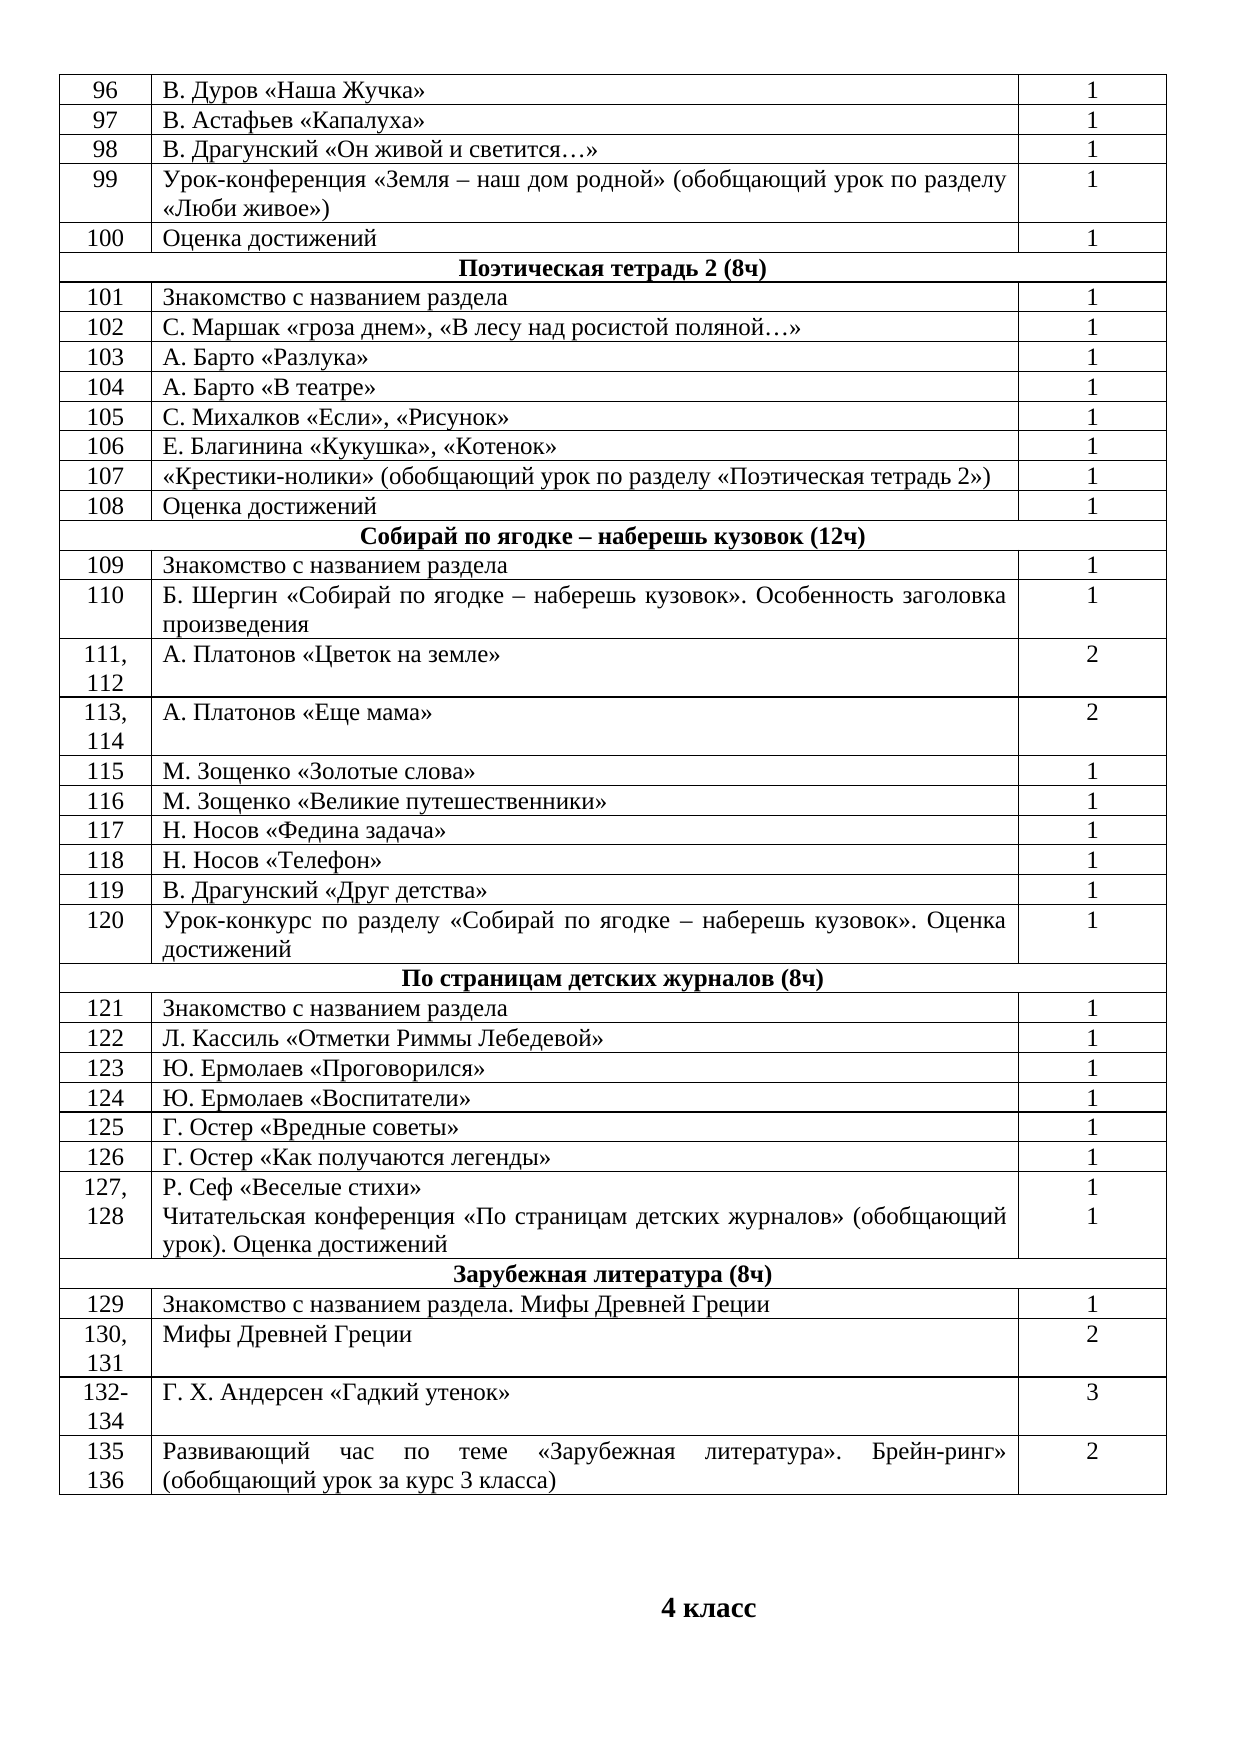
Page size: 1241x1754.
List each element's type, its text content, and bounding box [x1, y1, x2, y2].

table_cell 1 [1019, 75, 1166, 104]
table_cell С. Маршак «гроза днем», «В лесу над росистой поляной…» [152, 312, 1018, 341]
table_cell Урок-конференция «Земля – наш дом родной» (обобщающий урок по разделу «Люби живое») [152, 164, 1018, 222]
table_cell Собирай по ягодке – наберешь кузовок (12ч) [60, 521, 1166, 549]
table_cell 103 [60, 342, 151, 371]
table_cell С. Михалков «Если», «Рисунок» [152, 402, 1018, 430]
table_cell 1 [1019, 875, 1166, 904]
table_cell 123 [60, 1053, 151, 1082]
table_cell 1 [1019, 1289, 1166, 1318]
table_cell Мифы Древней Греции [152, 1319, 1018, 1376]
table_cell 96 [60, 75, 151, 104]
table_cell Е. Благинина «Кукушка», «Котенок» [152, 431, 1018, 460]
table_cell 104 [60, 372, 151, 401]
table_cell 1 [1019, 1113, 1166, 1141]
table_cell 2 [1019, 1319, 1166, 1376]
table_cell В. Драгунский «Друг детства» [152, 875, 1018, 904]
table_cell 1 [1019, 312, 1166, 341]
table_cell А. Барто «Разлука» [152, 342, 1018, 371]
table_cell Оценка достижений [152, 223, 1018, 252]
table_cell 110 [60, 580, 151, 638]
table_cell Знакомство с названием раздела [152, 283, 1018, 311]
table_cell Знакомство с названием раздела. Мифы Древней Греции [152, 1289, 1018, 1318]
table_cell В. Драгунский «Он живой и светится…» [152, 135, 1018, 163]
table_cell Р. Сеф «Веселые стихи» Читательская конференция «По страницам детских журналов» (обобщающий урок). Оценка достижений [152, 1172, 1018, 1258]
table_cell 1 [1019, 845, 1166, 874]
table_cell 1 [1019, 402, 1166, 430]
table_cell 130, 131 [60, 1319, 151, 1376]
table_cell В. Дуров «Наша Жучка» [152, 75, 1018, 104]
table_cell Г. Х. Андерсен «Гадкий утенок» [152, 1378, 1018, 1435]
table_cell М. Зощенко «Золотые слова» [152, 756, 1018, 785]
table_cell 115 [60, 756, 151, 785]
table_cell Поэтическая тетрадь 2 (8ч) [60, 253, 1166, 281]
table_cell 2 [1019, 1436, 1166, 1493]
table_cell 135 136 [60, 1436, 151, 1493]
table_cell 1 [1019, 1142, 1166, 1171]
table_cell 1 [1019, 786, 1166, 814]
table_cell 116 [60, 786, 151, 814]
table_cell 1 [1019, 756, 1166, 785]
table_cell 122 [60, 1023, 151, 1052]
table_cell 1 [1019, 816, 1166, 844]
table_cell Л. Кассиль «Отметки Риммы Лебедевой» [152, 1023, 1018, 1052]
table_cell 127, 128 [60, 1172, 151, 1258]
table_cell Знакомство с названием раздела [152, 993, 1018, 1022]
table_cell 1 [1019, 1023, 1166, 1052]
table_cell Развивающий час по теме «Зарубежная литература». Брейн-ринг» (обобщающий урок за курс 3 класса) [152, 1436, 1018, 1493]
table_cell Н. Носов «Телефон» [152, 845, 1018, 874]
text 4 класс [177, 1590, 1152, 1624]
table_cell Г. Остер «Вредные советы» [152, 1113, 1018, 1141]
table_cell Урок-конкурс по разделу «Собирай по ягодке – наберешь кузовок». Оценка достижений [152, 905, 1018, 962]
table_cell В. Астафьев «Капалуха» [152, 105, 1018, 133]
table_cell 1 [1019, 551, 1166, 579]
table_cell 2 [1019, 639, 1166, 696]
table_cell 1 [1019, 993, 1166, 1022]
table_cell 1 [1019, 372, 1166, 401]
table_cell Ю. Ермолаев «Проговорился» [152, 1053, 1018, 1082]
table_cell 99 [60, 164, 151, 222]
table_cell 100 [60, 223, 151, 252]
table_cell 98 [60, 135, 151, 163]
table_cell 113, 114 [60, 698, 151, 755]
table_cell 3 [1019, 1378, 1166, 1435]
table_cell 126 [60, 1142, 151, 1171]
table_cell Г. Остер «Как получаются легенды» [152, 1142, 1018, 1171]
table_cell Знакомство с названием раздела [152, 551, 1018, 579]
table_cell «Крестики-нолики» (обобщающий урок по разделу «Поэтическая тетрадь 2») [152, 461, 1018, 490]
table_cell Зарубежная литература (8ч) [60, 1259, 1166, 1288]
table_cell 118 [60, 845, 151, 874]
table_cell 1 [1019, 164, 1166, 222]
table_cell 1 [1019, 223, 1166, 252]
table_cell 107 [60, 461, 151, 490]
table_cell 121 [60, 993, 151, 1022]
table_cell 1 [1019, 105, 1166, 133]
table_cell Н. Носов «Федина задача» [152, 816, 1018, 844]
table_cell 111, 112 [60, 639, 151, 696]
table_cell Оценка достижений [152, 491, 1018, 520]
table_cell М. Зощенко «Великие путешественники» [152, 786, 1018, 814]
table_cell 1 [1019, 135, 1166, 163]
table_cell 108 [60, 491, 151, 520]
table_cell 120 [60, 905, 151, 962]
table_cell По страницам детских журналов (8ч) [60, 964, 1166, 992]
table_cell 129 [60, 1289, 151, 1318]
table_cell Ю. Ермолаев «Воспитатели» [152, 1083, 1018, 1111]
table_cell 1 1 [1019, 1172, 1166, 1258]
table_cell 124 [60, 1083, 151, 1111]
table_cell 1 [1019, 1083, 1166, 1111]
table_cell 2 [1019, 698, 1166, 755]
table_cell А. Платонов «Цветок на земле» [152, 639, 1018, 696]
table_cell 117 [60, 816, 151, 844]
table_cell 132- 134 [60, 1378, 151, 1435]
table_cell 119 [60, 875, 151, 904]
table_cell 1 [1019, 461, 1166, 490]
table_cell Б. Шергин «Собирай по ягодке – наберешь кузовок». Особенность заголовка произведения [152, 580, 1018, 638]
table_cell 1 [1019, 283, 1166, 311]
table_cell 1 [1019, 342, 1166, 371]
table_cell А. Барто «В театре» [152, 372, 1018, 401]
table_cell 1 [1019, 1053, 1166, 1082]
table_cell А. Платонов «Еще мама» [152, 698, 1018, 755]
table_cell 125 [60, 1113, 151, 1141]
table_cell 109 [60, 551, 151, 579]
table_cell 106 [60, 431, 151, 460]
table_cell 1 [1019, 491, 1166, 520]
table_cell 1 [1019, 580, 1166, 638]
table_cell 1 [1019, 431, 1166, 460]
table_cell 1 [1019, 905, 1166, 962]
table_cell 97 [60, 105, 151, 133]
table_cell 105 [60, 402, 151, 430]
table_cell 101 [60, 283, 151, 311]
table_cell 102 [60, 312, 151, 341]
